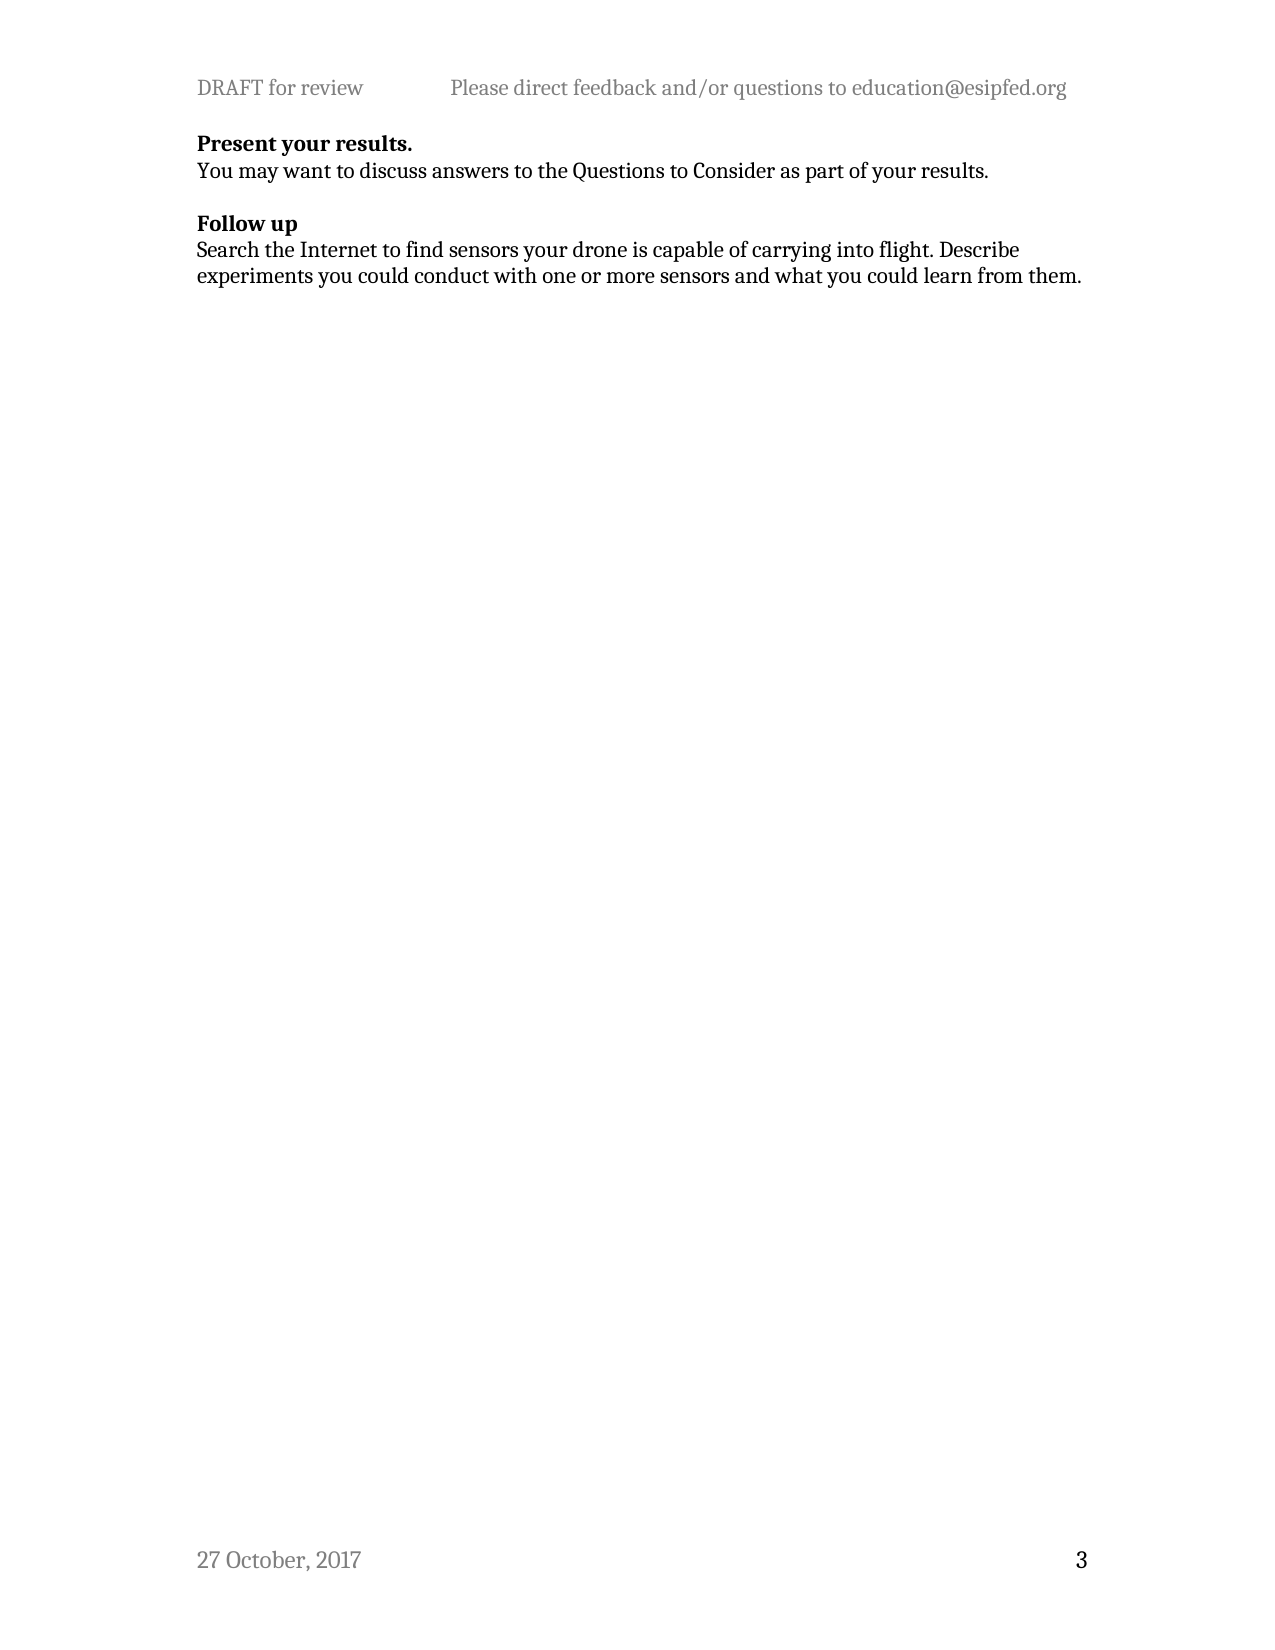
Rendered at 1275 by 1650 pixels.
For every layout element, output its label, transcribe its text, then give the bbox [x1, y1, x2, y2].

text Present your results. [197, 131, 1087, 158]
text You may want to discuss answers to the Questions to Consider as part of your results. [197, 158, 1087, 184]
text Search the Internet to find sensors your drone is capable of carrying into flight. Describe experiments you could conduct with one or more sensors and what you could learn from them. [197, 237, 1087, 289]
text Follow up [197, 210, 1087, 237]
